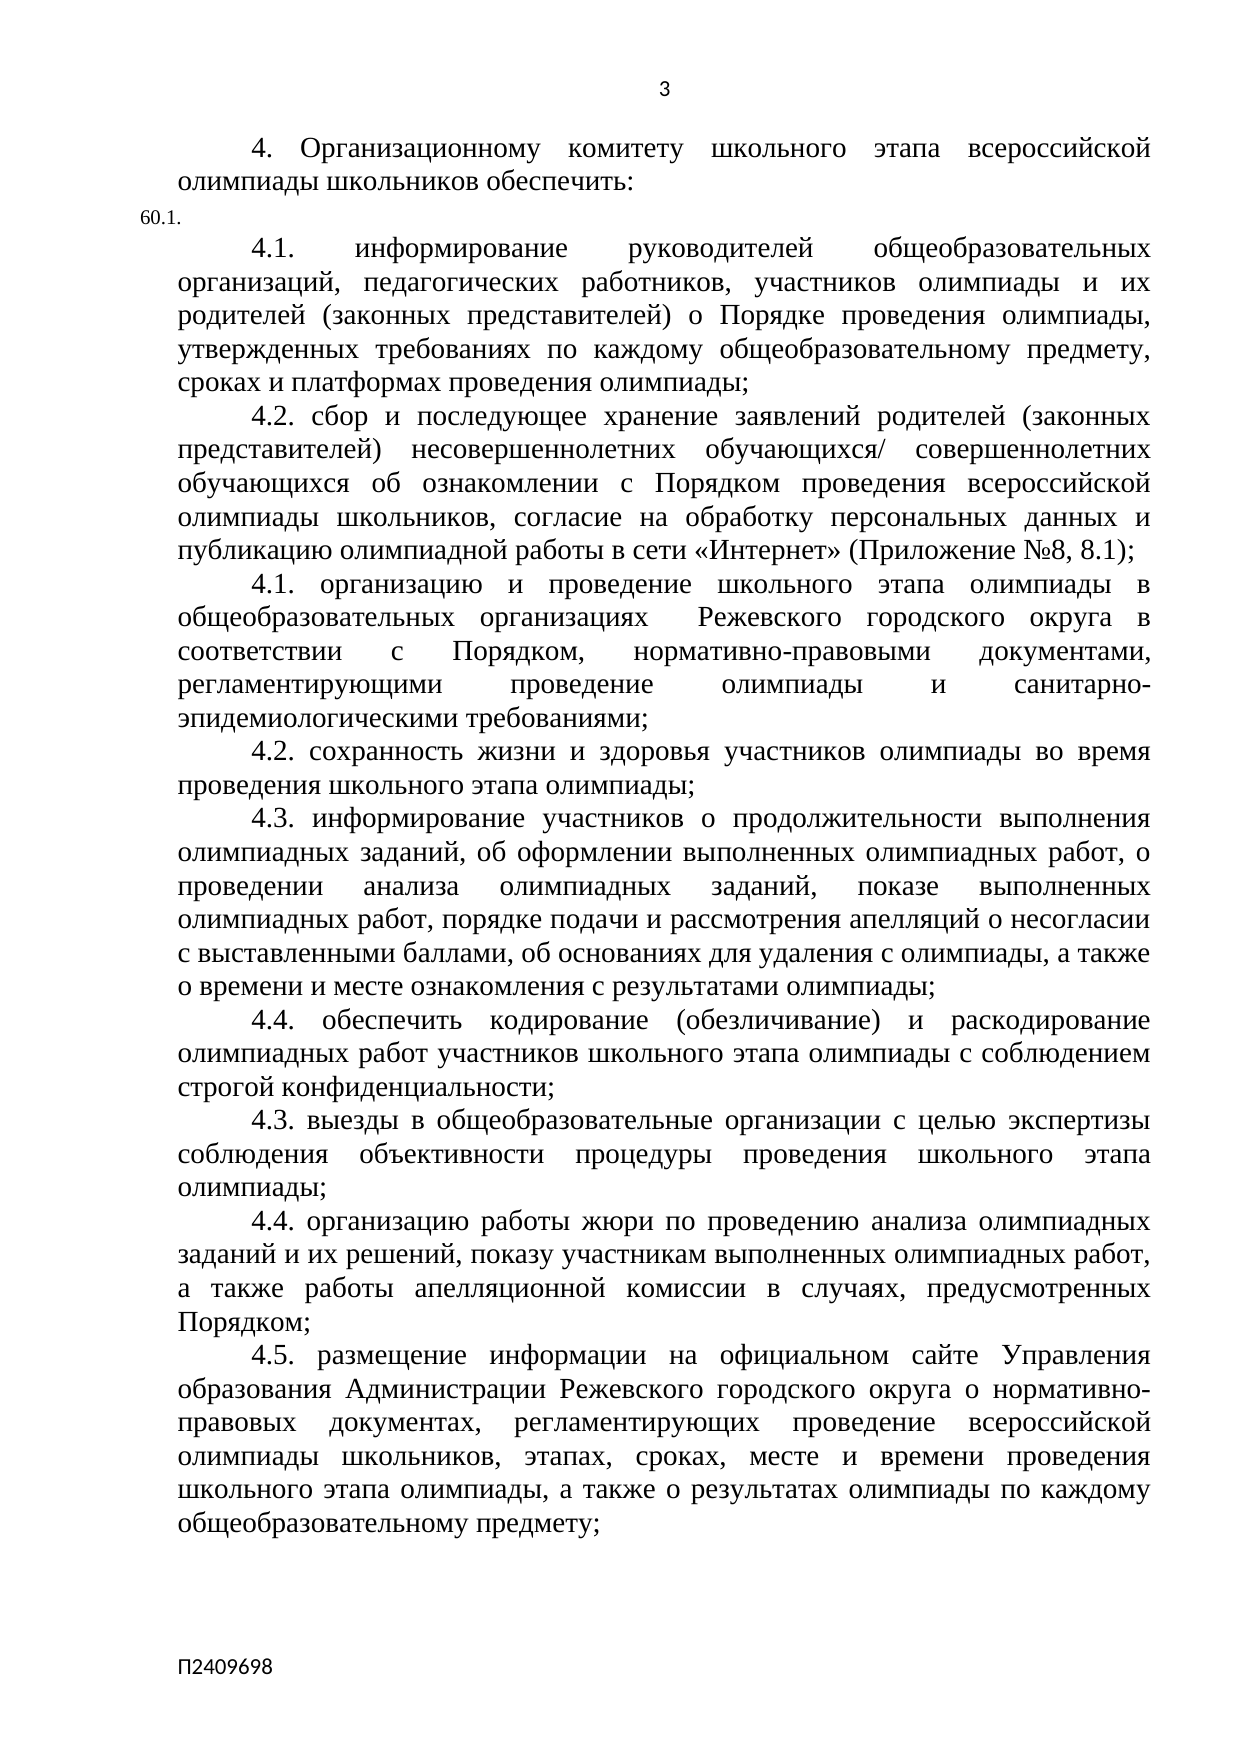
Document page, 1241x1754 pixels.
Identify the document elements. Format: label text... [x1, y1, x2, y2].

text 4.2. сохранность жизни и здоровья участников олимпиады во время проведения школьного этапа олимпиады; [177, 733, 1152, 801]
text 4.1. организацию и проведение школьного этапа олимпиады в общеобразовательных организациях Режевского городского округа в соответствии с Порядком, нормативно-правовыми документами, регламентирующими проведение олимпиады и санитарно-эпидемиологическими требованиями; [177, 566, 1152, 733]
text 4.2. сбор и последующее хранение заявлений родителей (законных представителей) несовершеннолетних обучающихся/ совершеннолетних обучающихся об ознакомлении с Порядком проведения всероссийской олимпиады школьников, согласие на обработку персональных данных и публикацию олимпиадной работы в сети «Интернет» (Приложение №8, 8.1); [177, 398, 1152, 566]
text 4.4. организацию работы жюри по проведению анализа олимпиадных заданий и их решений, показу участникам выполненных олимпиадных работ, а также работы апелляционной комиссии в случаях, предусмотренных Порядком; [177, 1203, 1152, 1337]
text 4.5. размещение информации на официальном сайте Управления образования Администрации Режевского городского округа о нормативно-правовых документах, регламентирующих проведение всероссийской олимпиады школьников, этапах, сроках, месте и времени проведения школьного этапа олимпиады, а также о результатах олимпиады по каждому общеобразовательному предмету; [177, 1337, 1152, 1538]
text 4.3. информирование участников о продолжительности выполнения олимпиадных заданий, об оформлении выполненных олимпиадных работ, о проведении анализа олимпиадных заданий, показе выполненных олимпиадных работ, порядке подачи и рассмотрения апелляций о несогласии с выставленными баллами, об основаниях для удаления с олимпиады, а также о времени и месте ознакомления с результатами олимпиады; [177, 801, 1152, 1002]
text 4.4. обеспечить кодирование (обезличивание) и раскодирование олимпиадных работ участников школьного этапа олимпиады с соблюдением строгой конфиденциальности; [177, 1002, 1152, 1102]
text 4. Организационному комитету школьного этапа всероссийской олимпиады школьников обеспечить: [177, 130, 1152, 197]
text 4.1. информирование руководителей общеобразовательных организаций, педагогических работников, участников олимпиады и их родителей (законных представителей) о Порядке проведения олимпиады, утвержденных требованиях по каждому общеобразовательному предмету, сроках и платформах проведения олимпиады; [177, 230, 1152, 398]
text 4.3. выезды в общеобразовательные организации с целью экспертизы соблюдения объективности процедуры проведения школьного этапа олимпиады; [177, 1102, 1152, 1203]
